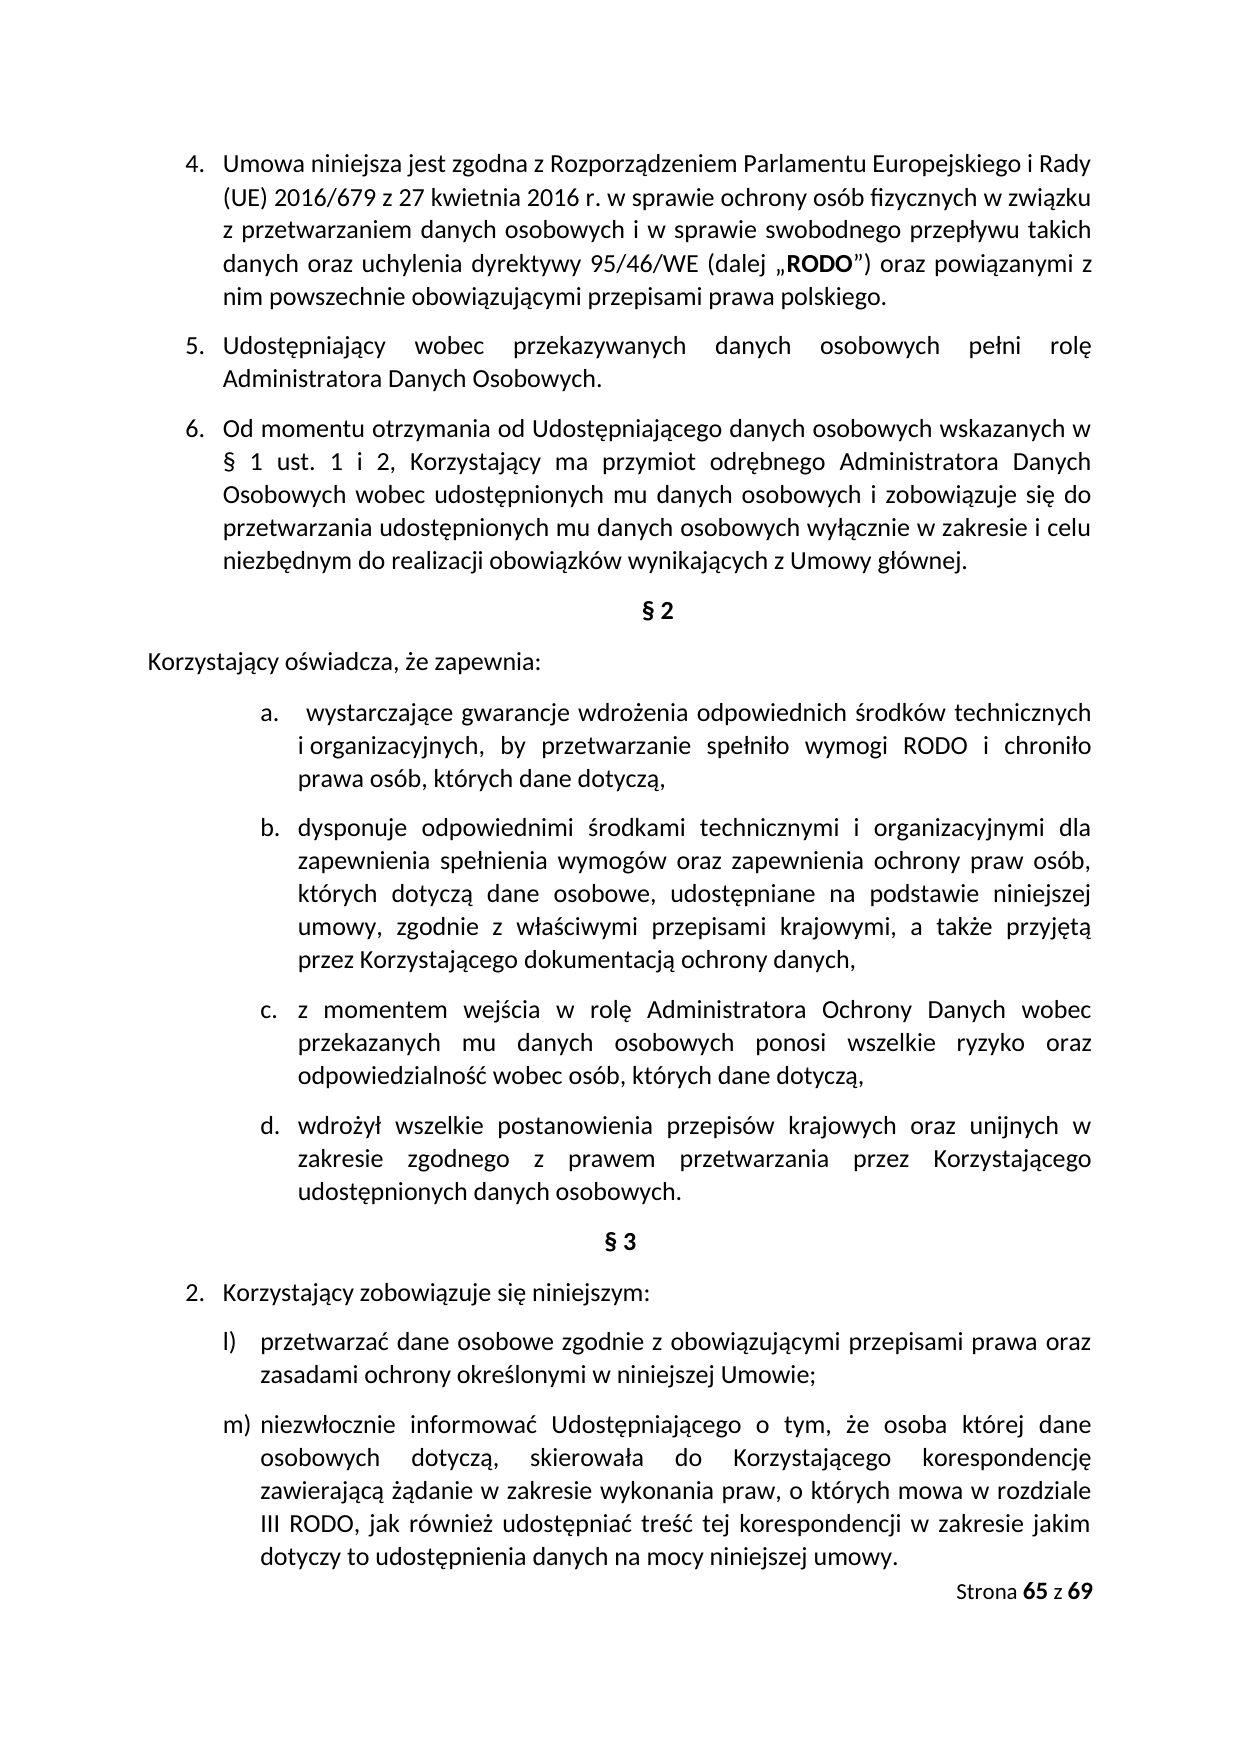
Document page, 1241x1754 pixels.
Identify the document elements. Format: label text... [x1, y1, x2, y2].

list niezwłocznie informować Udostępniającego o tym, że osoba której dane osobowych dotyczą, skierowała do Korzystającego korespondencję zawierającą żądanie w zakresie wykonania praw, o których mowa w rozdziale III RODO, jak również udostępniać treść tej korespondencji w zakresie jakim dotyczy to udostępnienia danych na mocy niniejszej umowy. [223, 1408, 1093, 1572]
list przetwarzać dane osobowe zgodnie z obowiązującymi przepisami prawa oraz zasadami ochrony określonymi w niniejszej Umowie; [223, 1325, 1093, 1390]
text Korzystający oświadcza, że zapewnia: [148, 645, 1093, 677]
list dysponuje odpowiednimi środkami technicznymi i organizacyjnymi dla zapewnienia spełnienia wymogów oraz zapewnienia ochrony praw osób, których dotyczą dane osobowe, udostępniane na podstawie niniejszej umowy, zgodnie z właściwymi przepisami krajowymi, a także przyjętą przez Korzystającego dokumentacją ochrony danych, [260, 811, 1093, 975]
list wdrożył wszelkie postanowienia przepisów krajowych oraz unijnych w zakresie zgodnego z prawem przetwarzania przez Korzystającego udostępnionych danych osobowych. [260, 1109, 1093, 1207]
text § 3 [148, 1225, 1093, 1256]
text § 2 [223, 594, 1093, 626]
list wystarczające gwarancje wdrożenia odpowiednich środków technicznych i organizacyjnych, by przetwarzanie spełniło wymogi RODO i chroniło prawa osób, których dane dotyczą, [260, 696, 1093, 793]
list Korzystający zobowiązuje się niniejszym: [185, 1276, 1093, 1307]
list Umowa niniejsza jest zgodna z Rozporządzeniem Parlamentu Europejskiego i Rady (UE) 2016/679 z 27 kwietnia 2016 r. w sprawie ochrony osób fizycznych w związku z przetwarzaniem danych osobowych i w sprawie swobodnego przepływu takich danych oraz uchylenia dyrektywy 95/46/WE (dalej „RODO”) oraz powiązanymi z nim powszechnie obowiązującymi przepisami prawa polskiego. [185, 148, 1093, 311]
list z momentem wejścia w rolę Administratora Ochrony Danych wobec przekazanych mu danych osobowych ponosi wszelkie ryzyko oraz odpowiedzialność wobec osób, których dane dotyczą, [260, 993, 1093, 1091]
list Od momentu otrzymania od Udostępniającego danych osobowych wskazanych w § 1 ust. 1 i 2, Korzystający ma przymiot odrębnego Administratora Danych Osobowych wobec udostępnionych mu danych osobowych i zobowiązuje się do przetwarzania udostępnionych mu danych osobowych wyłącznie w zakresie i celu niezbędnym do realizacji obowiązków wynikających z Umowy głównej. [185, 412, 1093, 576]
list Udostępniający wobec przekazywanych danych osobowych pełni rolę Administratora Danych Osobowych. [185, 329, 1093, 394]
